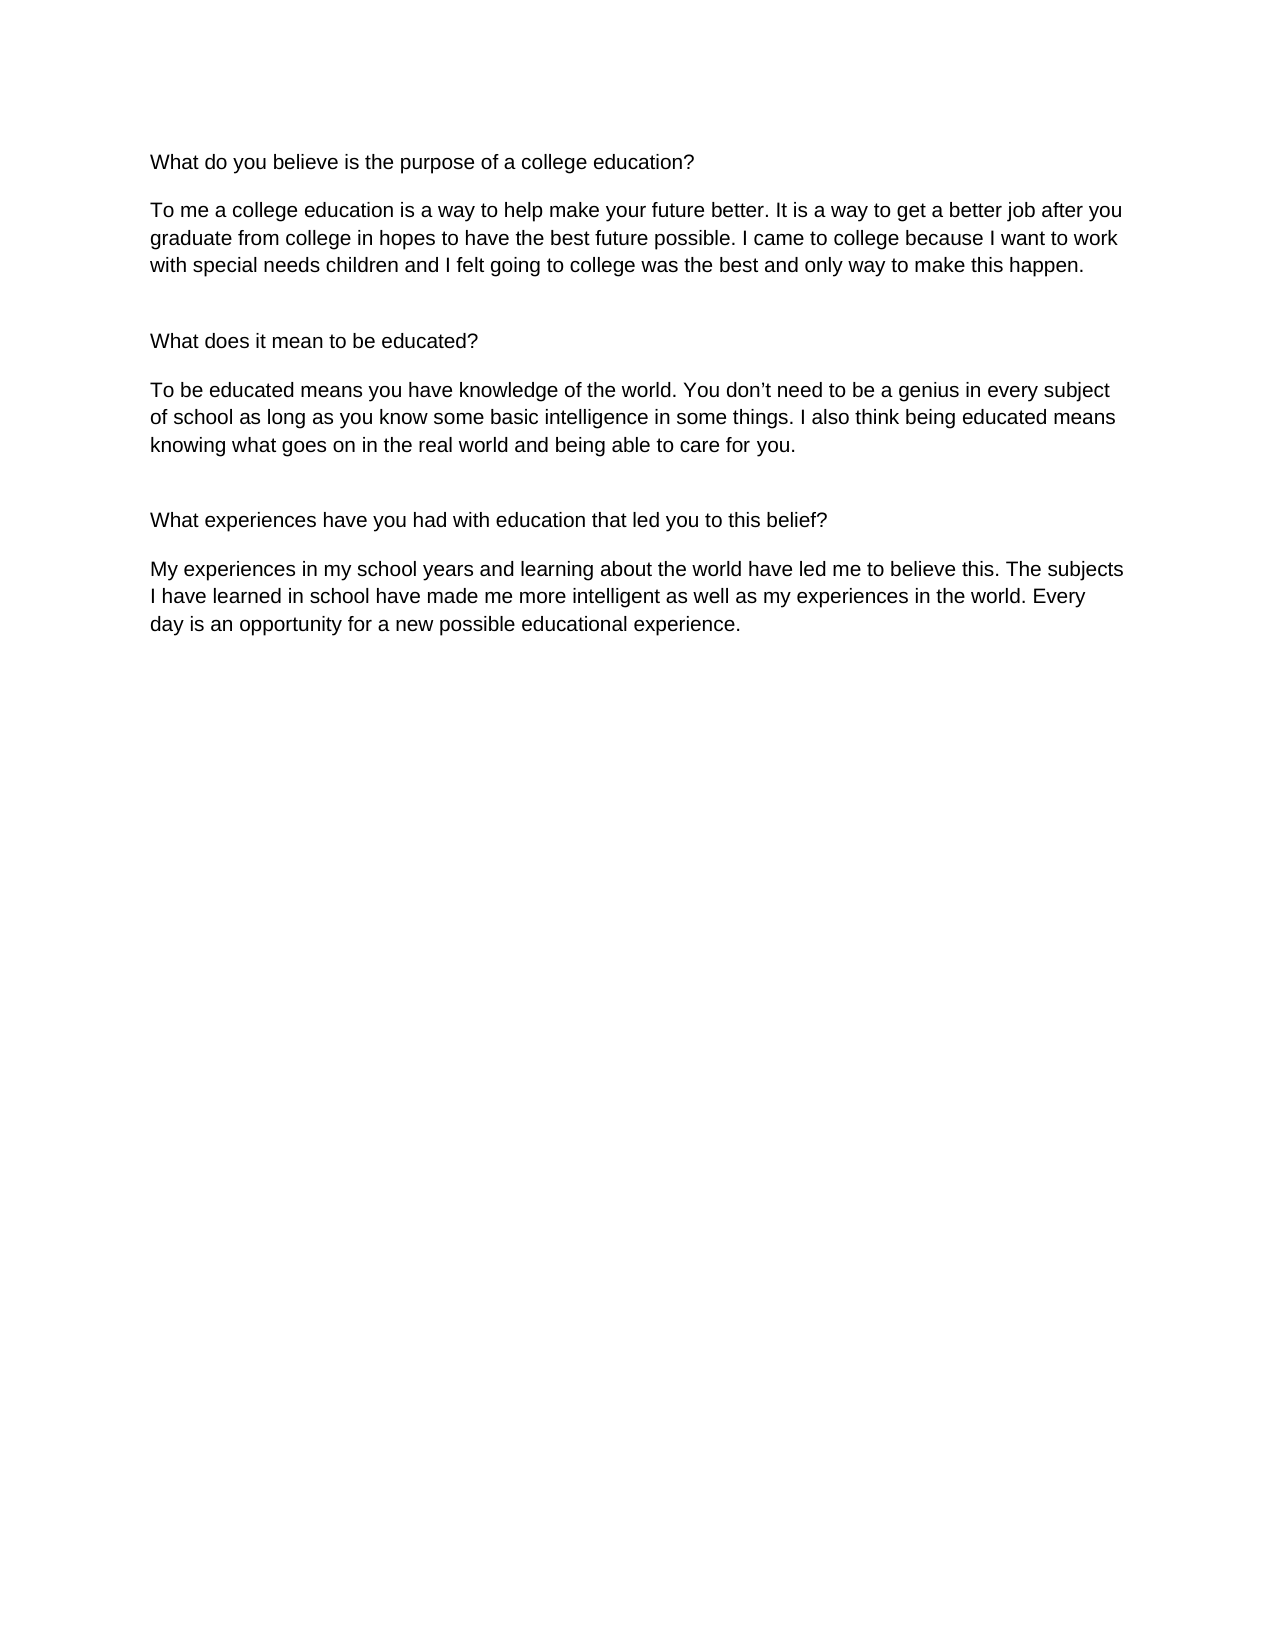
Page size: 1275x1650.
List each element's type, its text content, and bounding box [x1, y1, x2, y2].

text What does it mean to be educated? [150, 302, 1125, 353]
text To be educated means you have knowledge of the world. You don’t need to be a genius in every subject of school as long as you know some basic intelligence in some things. I also think being educated means knowing what goes on in the real world and being able to care for you. [150, 377, 1125, 456]
text What do you believe is the purpose of a college education? [150, 150, 1125, 174]
text To me a college education is a way to help make your future better. It is a way to get a better job after you graduate from college in hopes to have the best future possible. I came to college because I want to work with special needs children and I felt going to college was the best and only way to make this happen. [150, 198, 1125, 277]
text What experiences have you had with education that led you to this belief? [150, 481, 1125, 532]
text My experiences in my school years and learning about the world have led me to believe this. The subjects I have learned in school have made me more intelligent as well as my experiences in the world. Every day is an opportunity for a new possible educational experience. [150, 557, 1125, 636]
